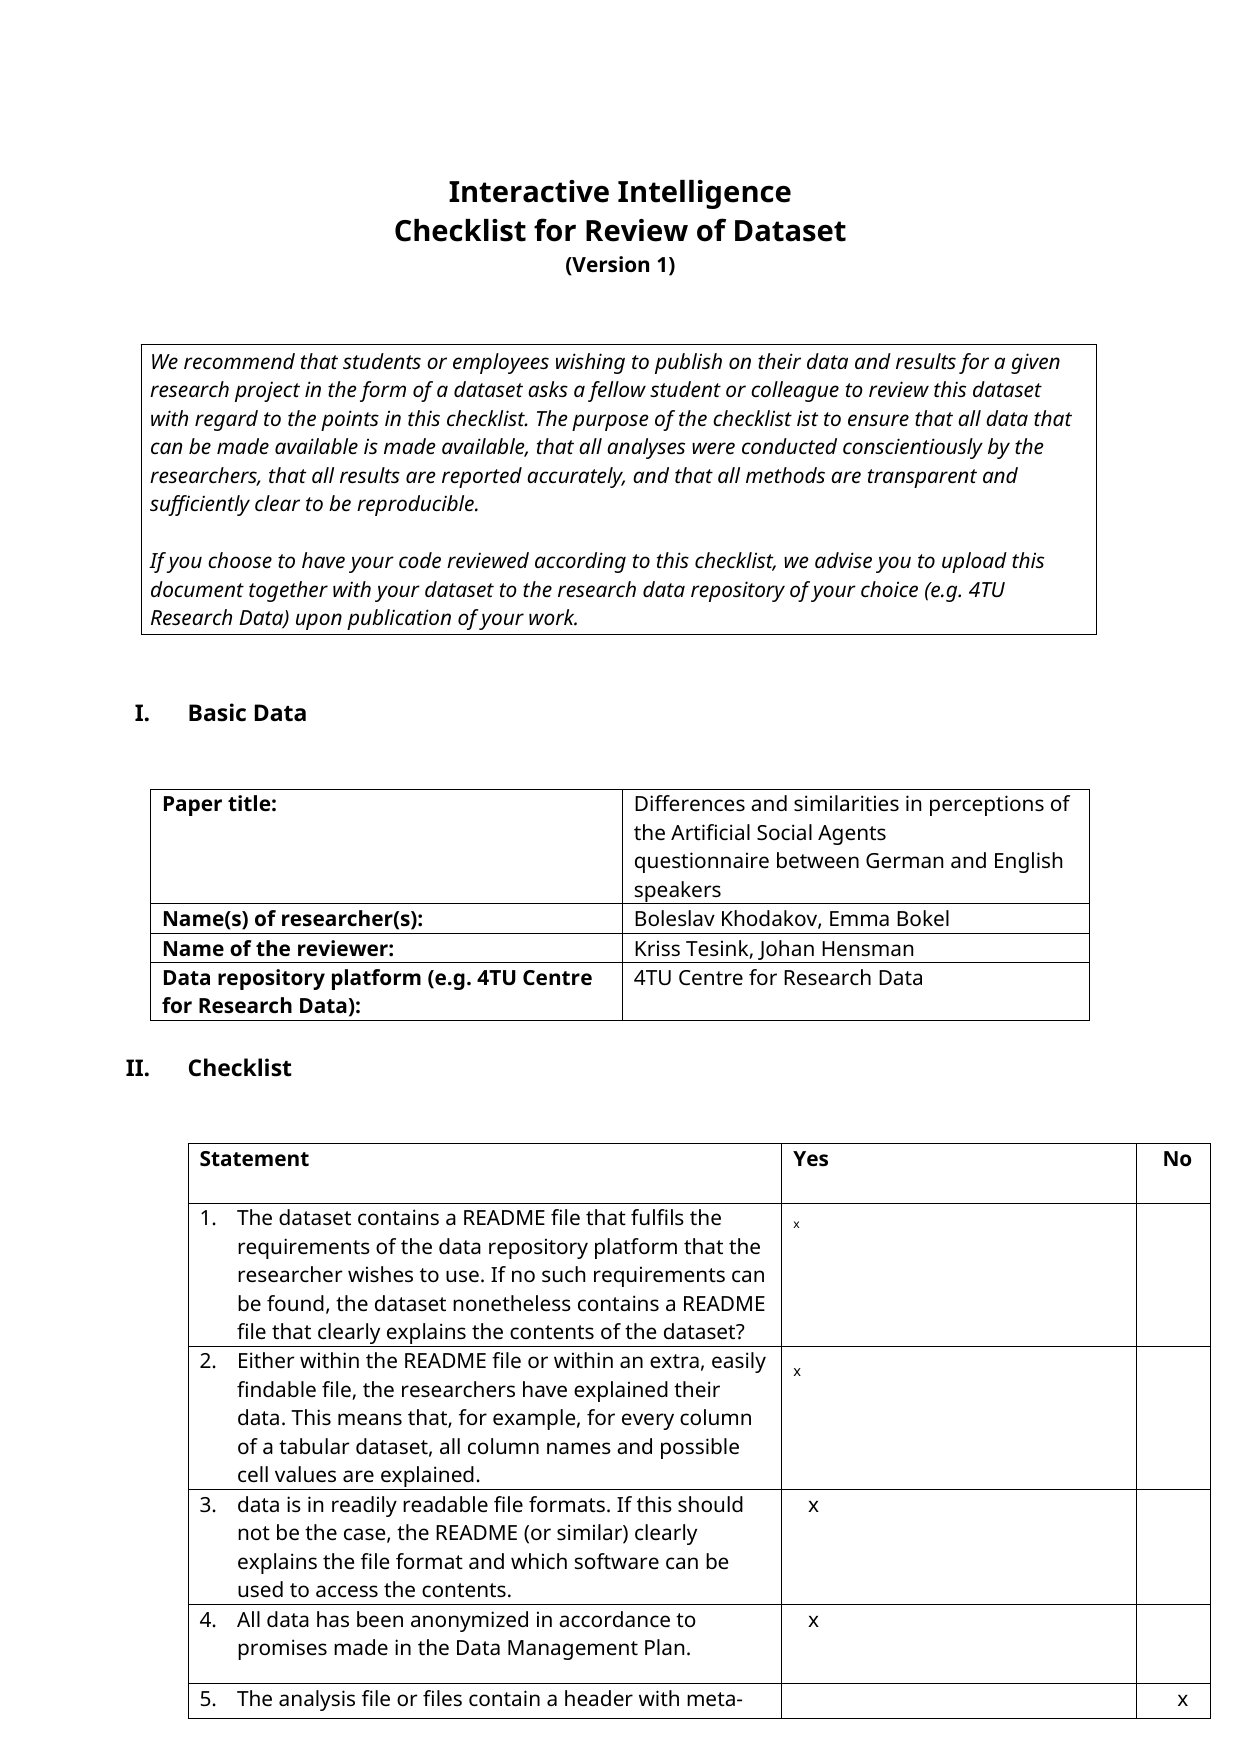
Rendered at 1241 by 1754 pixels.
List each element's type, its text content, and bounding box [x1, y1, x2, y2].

table_cell Name(s) of researcher(s): [151, 904, 622, 933]
title Checklist for Review of Dataset (Version 1) [150, 211, 1090, 279]
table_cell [189, 1684, 781, 1717]
table_cell Data repository platform (e.g. 4TU Centre for Research Data): [151, 963, 622, 1020]
table_cell Name of the reviewer: [151, 934, 622, 962]
table_cell x [782, 1204, 1136, 1346]
table_cell x [782, 1490, 1136, 1604]
table_header Differences and similarities in perceptions of the Artificial Social Agents questionnaire between German and English speakers [623, 790, 1089, 903]
list Basic Data [150, 697, 1090, 788]
text We recommend that students or employees wishing to publish on their data and results for a given research project in the form of a dataset asks a fellow student or colleague to review this dataset with regard to the points in this checklist. The purpose of the checklist ist to ensure that all data that can be made available is made available, that all analyses were conducted conscientiously by the researchers, that all results are reported accurately, and that all methods are transparent and sufficiently clear to be reproducible. [142, 345, 1096, 518]
table_cell [1137, 1347, 1210, 1489]
table_header Paper title: [151, 790, 622, 903]
table_cell The dataset contains a README file that fulfils the requirements of the data repository platform that the researcher wishes to use. If no such requirements can be found, the dataset nonetheless contains a README file that clearly explains the contents of the dataset? [189, 1204, 781, 1346]
table_cell [1137, 1490, 1210, 1604]
table_cell data is in readily readable file formats. If this should not be the case, the README (or similar) clearly explains the file format and which software can be used to access the contents. [189, 1490, 781, 1604]
table_cell [1137, 1204, 1210, 1346]
title Interactive Intelligence [150, 171, 1090, 211]
table_cell Either within the README file or within an extra, easily findable file, the researchers have explained their data. This means that, for example, for every column of a tabular dataset, all column names and possible cell values are explained. [189, 1347, 781, 1489]
table_cell Kriss Tesink, Johan Hensman [623, 934, 1089, 962]
table_cell [782, 1684, 1136, 1717]
table_header No [1137, 1144, 1210, 1202]
table_header Yes [782, 1144, 1136, 1202]
table_cell Boleslav Khodakov, Emma Bokel [623, 904, 1089, 933]
list Checklist [150, 1052, 1162, 1084]
table_cell [1137, 1605, 1210, 1683]
table_cell x [782, 1347, 1136, 1489]
table_cell 4TU Centre for Research Data [623, 963, 1089, 1020]
table_cell All data has been anonymized in accordance to promises made in the Data Management Plan. [189, 1605, 781, 1683]
table_header Statement [189, 1144, 781, 1202]
text If you choose to have your code reviewed according to this checklist, we advise you to upload this document together with your dataset to the research data repository of your choice (e.g. 4TU Research Data) upon publication of your work. [142, 543, 1096, 634]
table_cell x [1137, 1684, 1210, 1717]
table_cell x [782, 1605, 1136, 1683]
